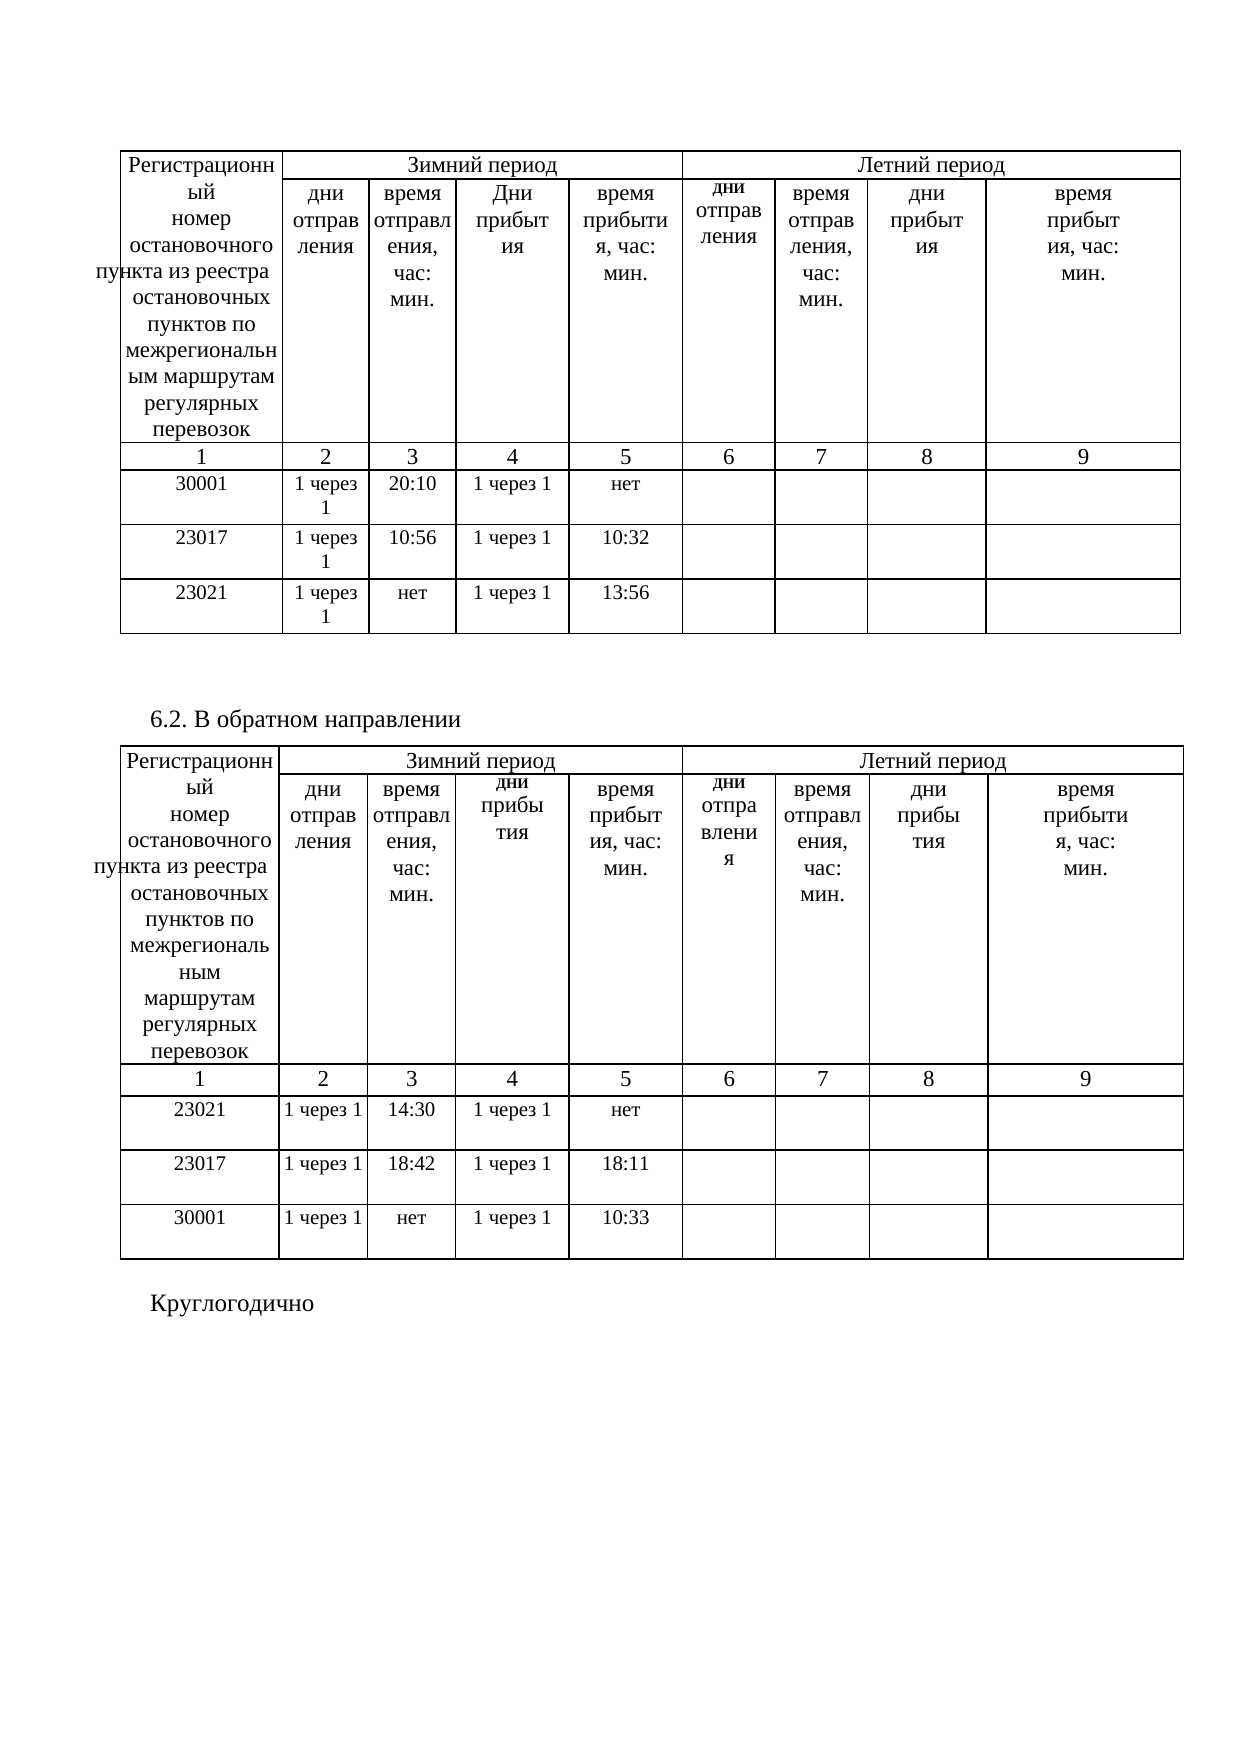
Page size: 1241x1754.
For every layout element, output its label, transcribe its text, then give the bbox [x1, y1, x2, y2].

table_cell [683, 525, 774, 578]
table_cell 10:56 [370, 525, 455, 578]
table_cell [683, 1205, 775, 1258]
table_cell время прибыт ия, час: мин. [570, 775, 682, 1063]
table_cell 1 через 1 [456, 1205, 568, 1258]
table_cell дни отправ ления [280, 775, 367, 1063]
table_cell [776, 525, 867, 578]
table_cell 1 через 1 [456, 1151, 568, 1204]
table_cell 23021 [121, 1097, 278, 1149]
table_cell 1 через 1 [280, 1205, 367, 1258]
table_cell 1 через 1 [283, 471, 368, 524]
table_cell [683, 1151, 775, 1204]
table_cell [989, 1205, 1183, 1258]
table_cell [776, 580, 867, 632]
table_cell [987, 471, 1180, 524]
table_cell 9 [989, 1065, 1183, 1095]
table_cell время прибыти я, час: мин. [570, 180, 682, 441]
table_cell время отправл ения, час: мин. [370, 180, 455, 441]
table_cell [683, 471, 774, 524]
table_cell [868, 525, 985, 578]
table_cell 1 [121, 1065, 278, 1095]
table_cell 18:42 [368, 1151, 455, 1204]
table_cell 7 [776, 443, 867, 469]
table_cell [870, 1151, 987, 1204]
table_cell 1 через 1 [457, 471, 568, 524]
table_cell 4 [456, 1065, 568, 1095]
table_header Зимний период [280, 747, 682, 773]
table_cell [776, 1205, 869, 1258]
table_cell [989, 1097, 1183, 1149]
table_cell дни прибы тия [870, 775, 987, 1063]
table_cell 14:30 [368, 1097, 455, 1149]
table_cell [987, 525, 1180, 578]
table_cell 5 [570, 1065, 682, 1095]
table_cell 1 через 1 [280, 1151, 367, 1204]
table_cell 1 через 1 [457, 580, 568, 632]
table_cell 3 [370, 443, 455, 469]
table_cell [776, 471, 867, 524]
table_cell 1 через 1 [280, 1097, 367, 1149]
table_cell 23017 [121, 1151, 278, 1204]
table_cell 23017 [121, 525, 282, 578]
table_cell 2 [280, 1065, 367, 1095]
table_cell [870, 1097, 987, 1149]
table_cell 3 [368, 1065, 455, 1095]
table_cell [683, 1097, 775, 1149]
table_cell 6 [683, 1065, 775, 1095]
table_cell ДНИ прибы тия [456, 775, 568, 1063]
table_cell 1 через 1 [283, 525, 368, 578]
table_cell время отправл ения, час: мин. [368, 775, 455, 1063]
table_cell ДНИ отправ ления [683, 180, 774, 441]
table_cell нет [570, 1097, 682, 1149]
table_cell 23021 [121, 580, 282, 632]
table_cell 20:10 [370, 471, 455, 524]
table_cell ДНИ отпра влени я [683, 775, 775, 1063]
table_cell 9 [987, 443, 1180, 469]
table_cell [868, 580, 985, 632]
text Круглогодично [150, 1288, 1090, 1317]
table_cell 7 [776, 1065, 869, 1095]
table_header Зимний период [283, 152, 682, 178]
table_cell 30001 [121, 1205, 278, 1258]
table_cell 1 через 1 [283, 580, 368, 632]
table_cell 30001 [121, 471, 282, 524]
table_cell время прибыти я, час: мин. [989, 775, 1183, 1063]
table_header Летний период [683, 152, 1180, 178]
table_cell [868, 471, 985, 524]
table_cell дни отправ ления [283, 180, 368, 441]
table_header Регистрационный номер остановочного пункта из реестра остановочных пунктов по межрегиональным маршрутам регулярных перевозок [121, 747, 278, 1063]
table_cell 8 [870, 1065, 987, 1095]
table_cell 4 [457, 443, 568, 469]
table_cell 13:56 [570, 580, 682, 632]
table_header Регистрационный номер остановочного пункта из реестра остановочных пунктов по межрегиональным маршрутам регулярных перевозок [121, 152, 282, 441]
table_cell 2 [283, 443, 368, 469]
table_cell время отправ ления, час: мин. [776, 180, 867, 441]
table_header Летний период [683, 747, 1183, 773]
table_cell 5 [570, 443, 682, 469]
table_cell Дни прибыт ия [457, 180, 568, 441]
table_cell 1 через 1 [457, 525, 568, 578]
table_cell время отправл ения, час: мин. [776, 775, 869, 1063]
table_cell нет [370, 580, 455, 632]
text 6.2. В обратном направлении [150, 704, 1090, 733]
table_cell [989, 1151, 1183, 1204]
table_cell 1 [121, 443, 282, 469]
table_cell 10:33 [570, 1205, 682, 1258]
table_cell 1 через 1 [456, 1097, 568, 1149]
table_cell время прибыт ия, час: мин. [987, 180, 1180, 441]
table_cell [776, 1097, 869, 1149]
table_cell нет [368, 1205, 455, 1258]
table_cell 10:32 [570, 525, 682, 578]
table_cell 6 [683, 443, 774, 469]
table_cell [683, 580, 774, 632]
table_cell [776, 1151, 869, 1204]
table_cell 18:11 [570, 1151, 682, 1204]
table_cell дни прибыт ия [868, 180, 985, 441]
table_cell [870, 1205, 987, 1258]
table_cell [987, 580, 1180, 632]
table_cell 8 [868, 443, 985, 469]
table_cell нет [570, 471, 682, 524]
